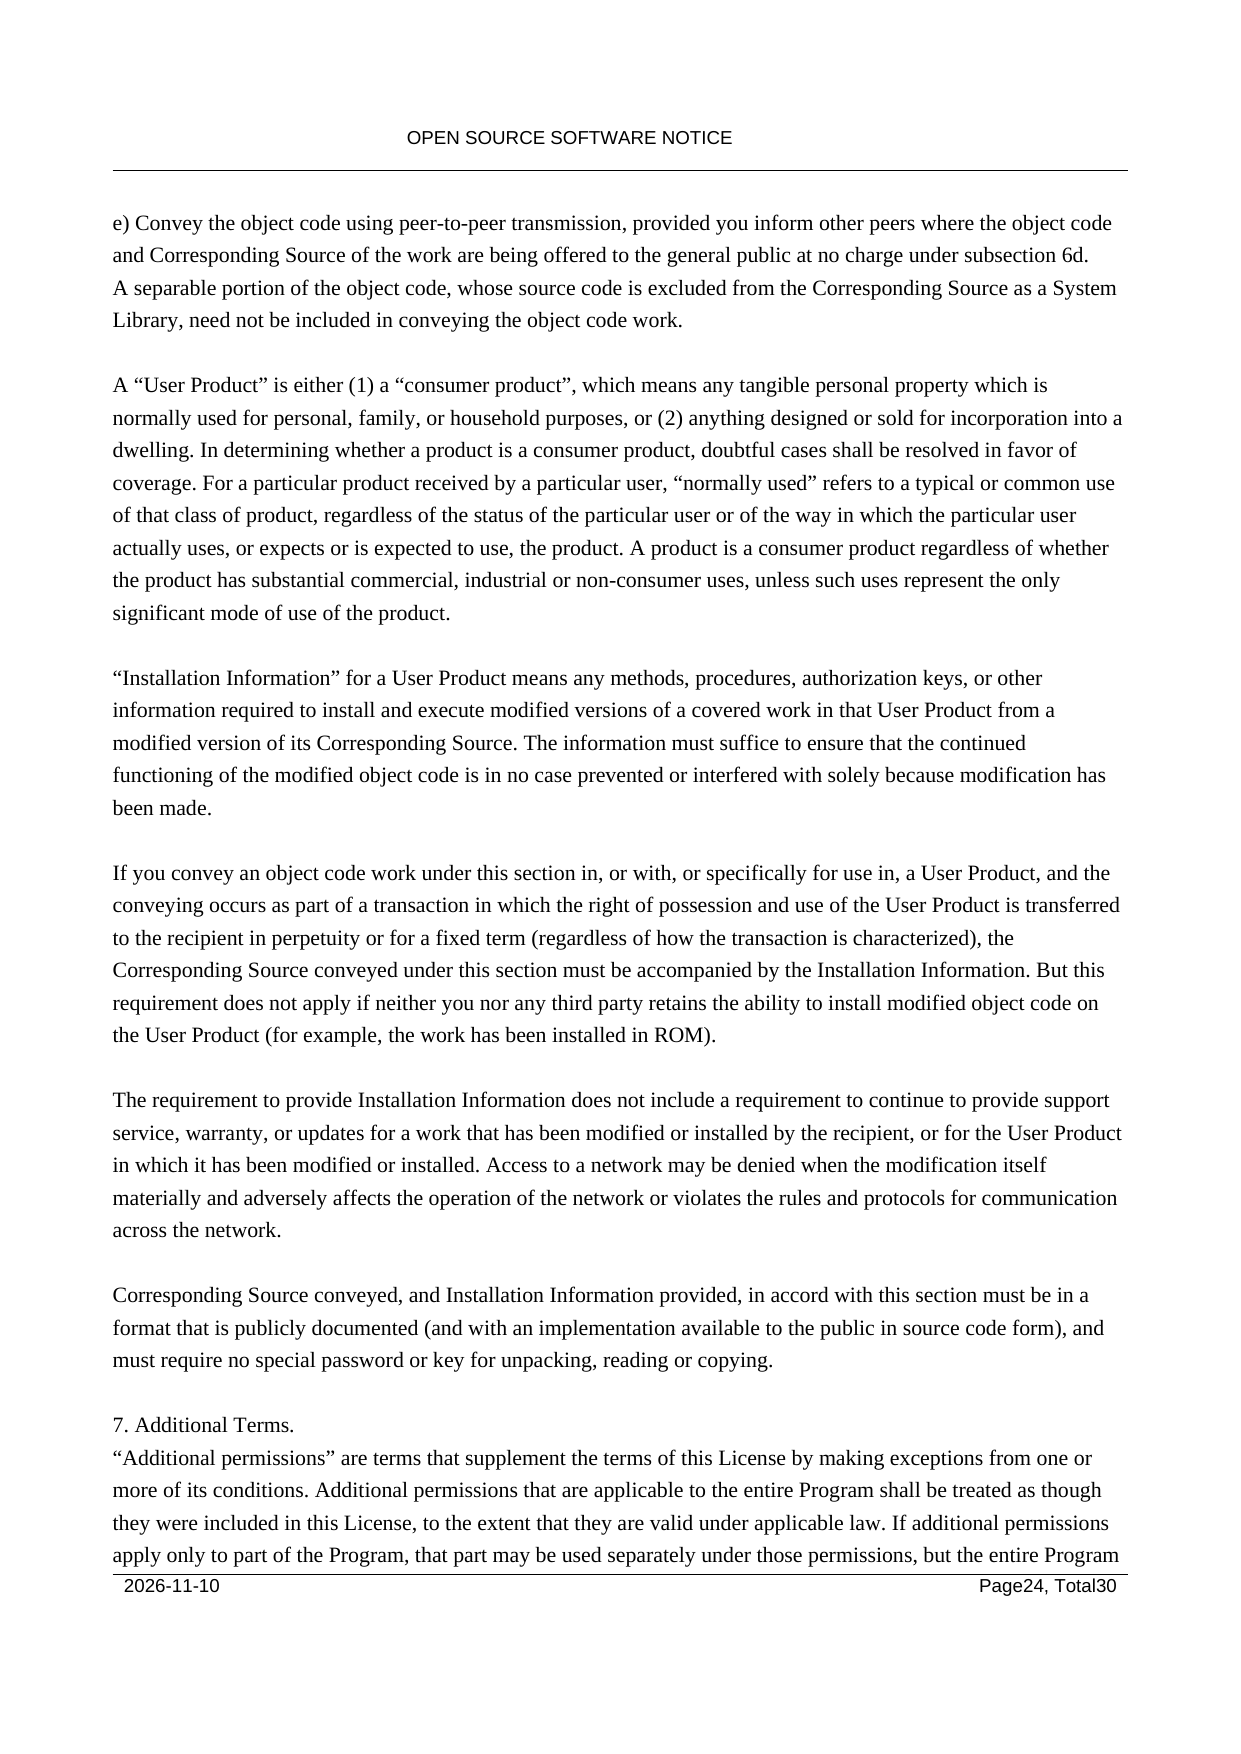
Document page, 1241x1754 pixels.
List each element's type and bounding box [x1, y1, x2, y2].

text [112, 206, 1128, 1571]
